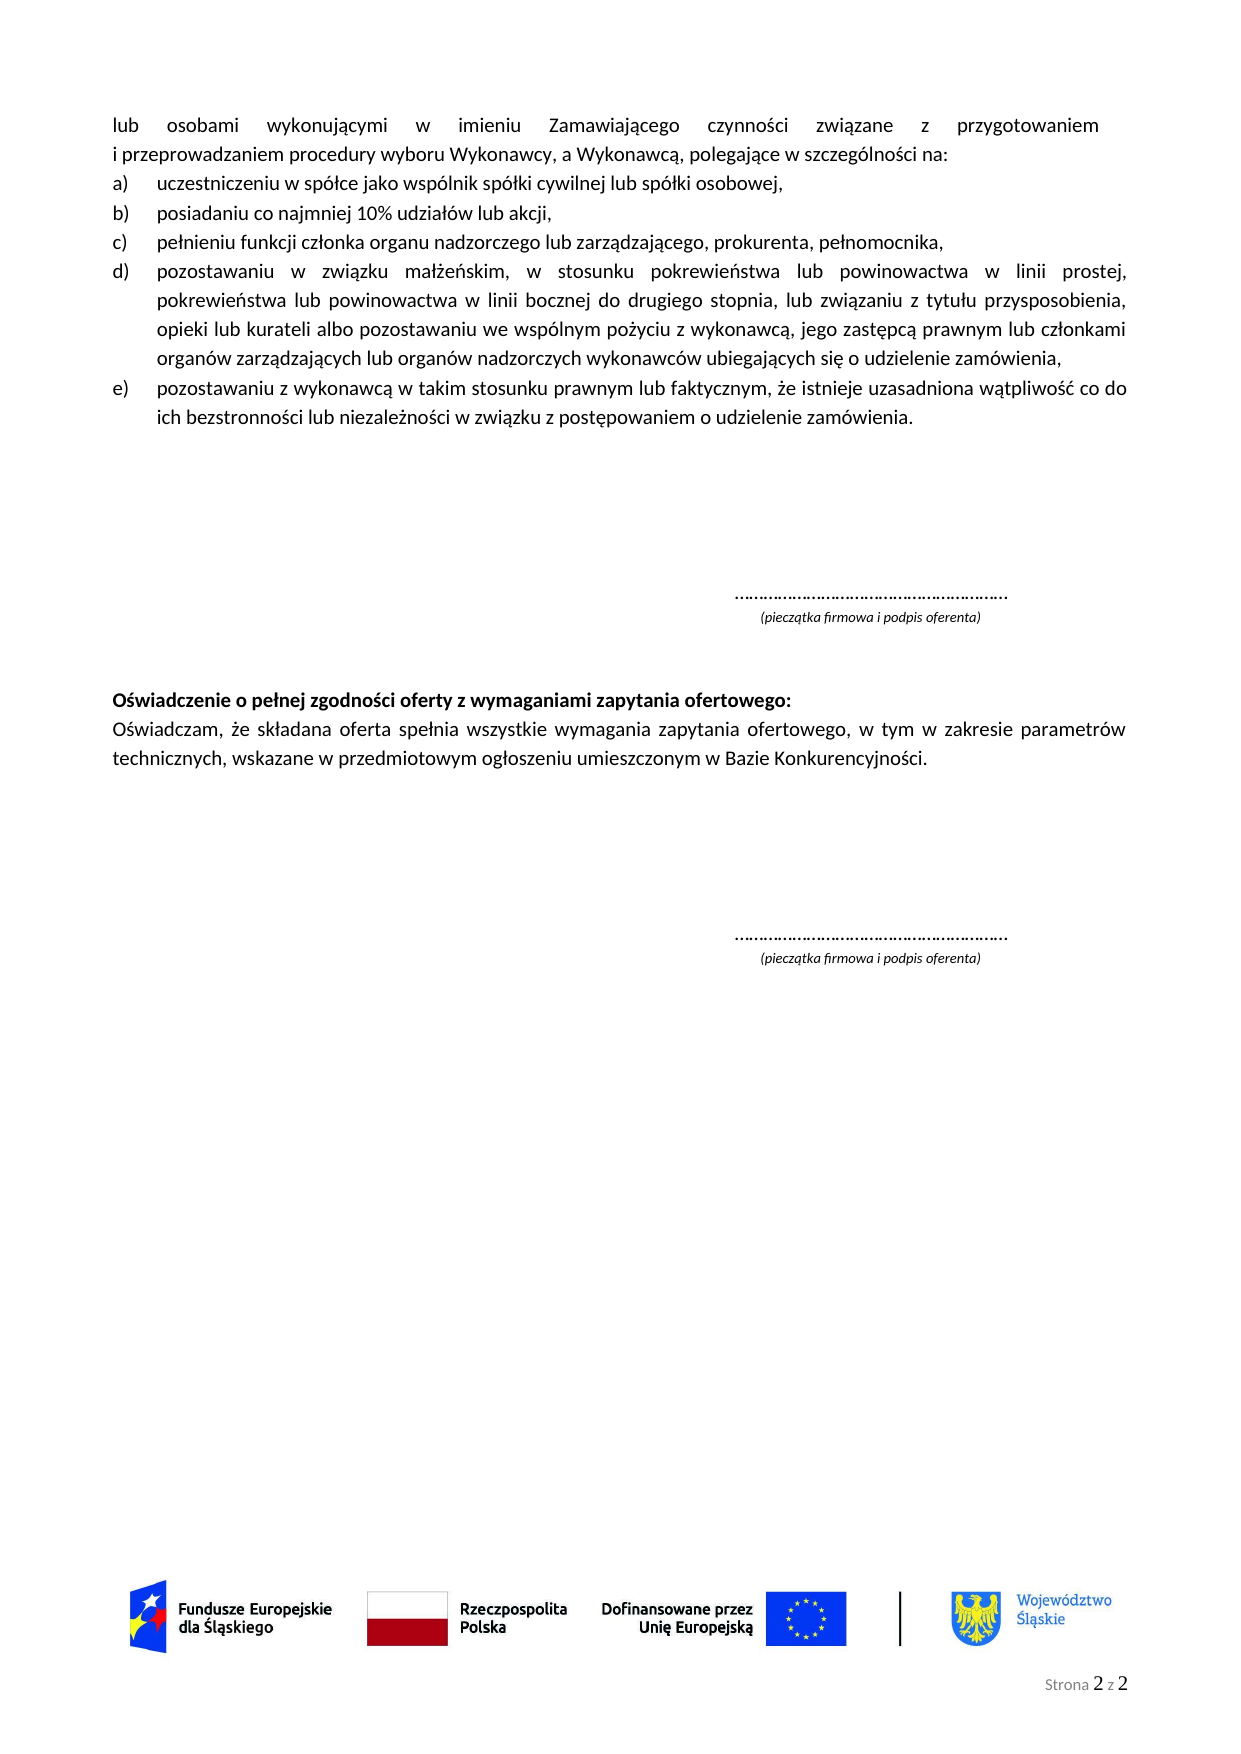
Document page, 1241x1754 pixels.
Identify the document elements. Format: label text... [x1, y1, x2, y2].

text ………………………………………………… [614, 579, 1128, 604]
text Oświadczam, że składana oferta spełnia wszystkie wymagania zapytania ofertowego, w tym w zakresie parametrów technicznych, wskazane w przedmiotowym ogłoszeniu umieszczonym w Bazie Konkurencyjności. [112, 716, 1128, 771]
text (pieczątka firmowa i podpis oferenta) [614, 608, 1128, 626]
picture [112, 1562, 1129, 1671]
text (pieczątka firmowa i podpis oferenta) [614, 949, 1128, 967]
list posiadaniu co najmniej 10% udziałów lub akcji, [112, 200, 1128, 225]
list uczestniczeniu w spółce jako wspólnik spółki cywilnej lub spółki osobowej, [112, 171, 1128, 196]
list pozostawaniu w związku małżeńskim, w stosunku pokrewieństwa lub powinowactwa w linii prostej, pokrewieństwa lub powinowactwa w linii bocznej do drugiego stopnia, lub związaniu z tytułu przysposobienia, opieki lub kurateli albo pozostawaniu we wspólnym pożyciu z wykonawcą, jego zastępcą prawnym lub członkami organów zarządzających lub organów nadzorczych wykonawców ubiegających się o udzielenie zamówienia, [112, 258, 1128, 371]
list pozostawaniu z wykonawcą w takim stosunku prawnym lub faktycznym, że istnieje uzasadniona wątpliwość co do ich bezstronności lub niezależności w związku z postępowaniem o udzielenie zamówienia. [112, 375, 1128, 429]
text Oświadczenie o pełnej zgodności oferty z wymaganiami zapytania ofertowego: [112, 687, 1128, 712]
text ………………………………………………… [614, 920, 1128, 946]
list pełnieniu funkcji członka organu nadzorczego lub zarządzającego, prokurenta, pełnomocnika, [112, 229, 1128, 254]
